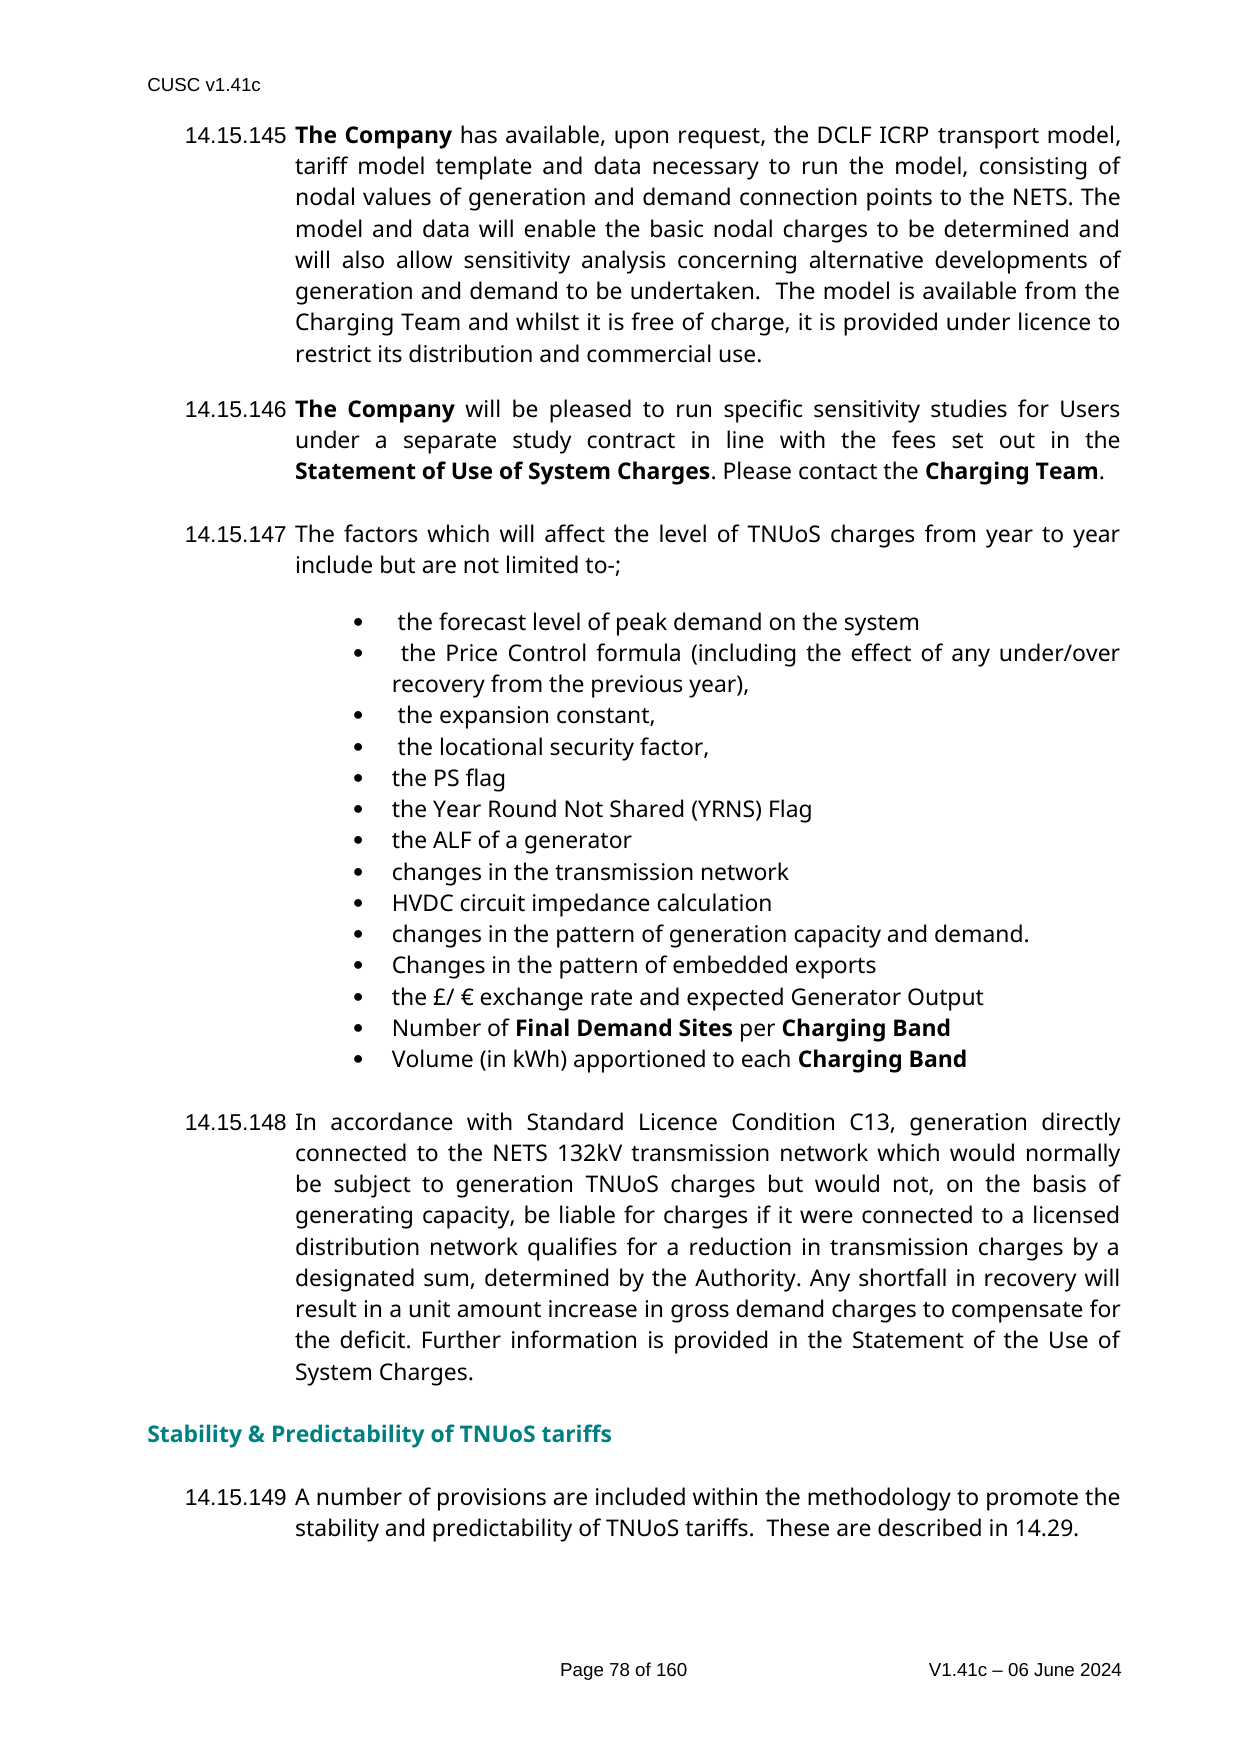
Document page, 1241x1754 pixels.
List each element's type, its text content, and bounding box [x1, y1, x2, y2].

list the ALF of a generator [354, 824, 1121, 856]
list the Year Round Not Shared (YRNS) Flag [354, 793, 1121, 824]
list the forecast level of peak demand on the system [354, 606, 1121, 637]
list changes in the pattern of generation capacity and demand. [354, 918, 1121, 949]
list Number of Final Demand Sites per Charging Band [354, 1012, 1121, 1043]
list changes in the transmission network [354, 856, 1121, 887]
list Volume (in kWh) apportioned to each Charging Band [354, 1043, 1121, 1074]
list HVDC circuit impedance calculation [354, 887, 1121, 918]
list the £/ € exchange rate and expected Generator Output [354, 981, 1121, 1012]
list The Company will be pleased to run specific sensitivity studies for Users under a separate study contract in line with the fees set out in the Statement of Use of System Charges. Please contact the Charging Team. [184, 393, 1121, 486]
list In accordance with Standard Licence Condition C13, generation directly connected to the NETS 132kV transmission network which would normally be subject to generation TNUoS charges but would not, on the basis of generating capacity, be liable for charges if it were connected to a licensed distribution network qualifies for a reduction in transmission charges by a designated sum, determined by the Authority. Any shortfall in recovery will result in a unit amount increase in gross demand charges to compensate for the deficit. Further information is provided in the Statement of the Use of System Charges. [184, 1106, 1121, 1387]
list the Price Control formula (including the effect of any under/over recovery from the previous year), [354, 637, 1121, 699]
list the locational security factor, [354, 731, 1121, 762]
list Changes in the pattern of embedded exports [354, 949, 1121, 981]
list the PS flag [354, 762, 1121, 793]
subtitle Stability & Predictability of TNUoS tariffs [147, 1418, 1121, 1449]
list The Company has available, upon request, the DCLF ICRP transport model, tariff model template and data necessary to run the model, consisting of nodal values of generation and demand connection points to the NETS. The model and data will enable the basic nodal charges to be determined and will also allow sensitivity analysis concerning alternative developments of generation and demand to be undertaken. The model is available from the Charging Team and whilst it is free of charge, it is provided under licence to restrict its distribution and commercial use. [184, 119, 1121, 369]
list The factors which will affect the level of TNUoS charges from year to year include but are not limited to-; [184, 518, 1121, 580]
list A number of provisions are included within the methodology to promote the stability and predictability of TNUoS tariffs. These are described in 14.29. [184, 1481, 1121, 1543]
list the expansion constant, [354, 699, 1121, 731]
